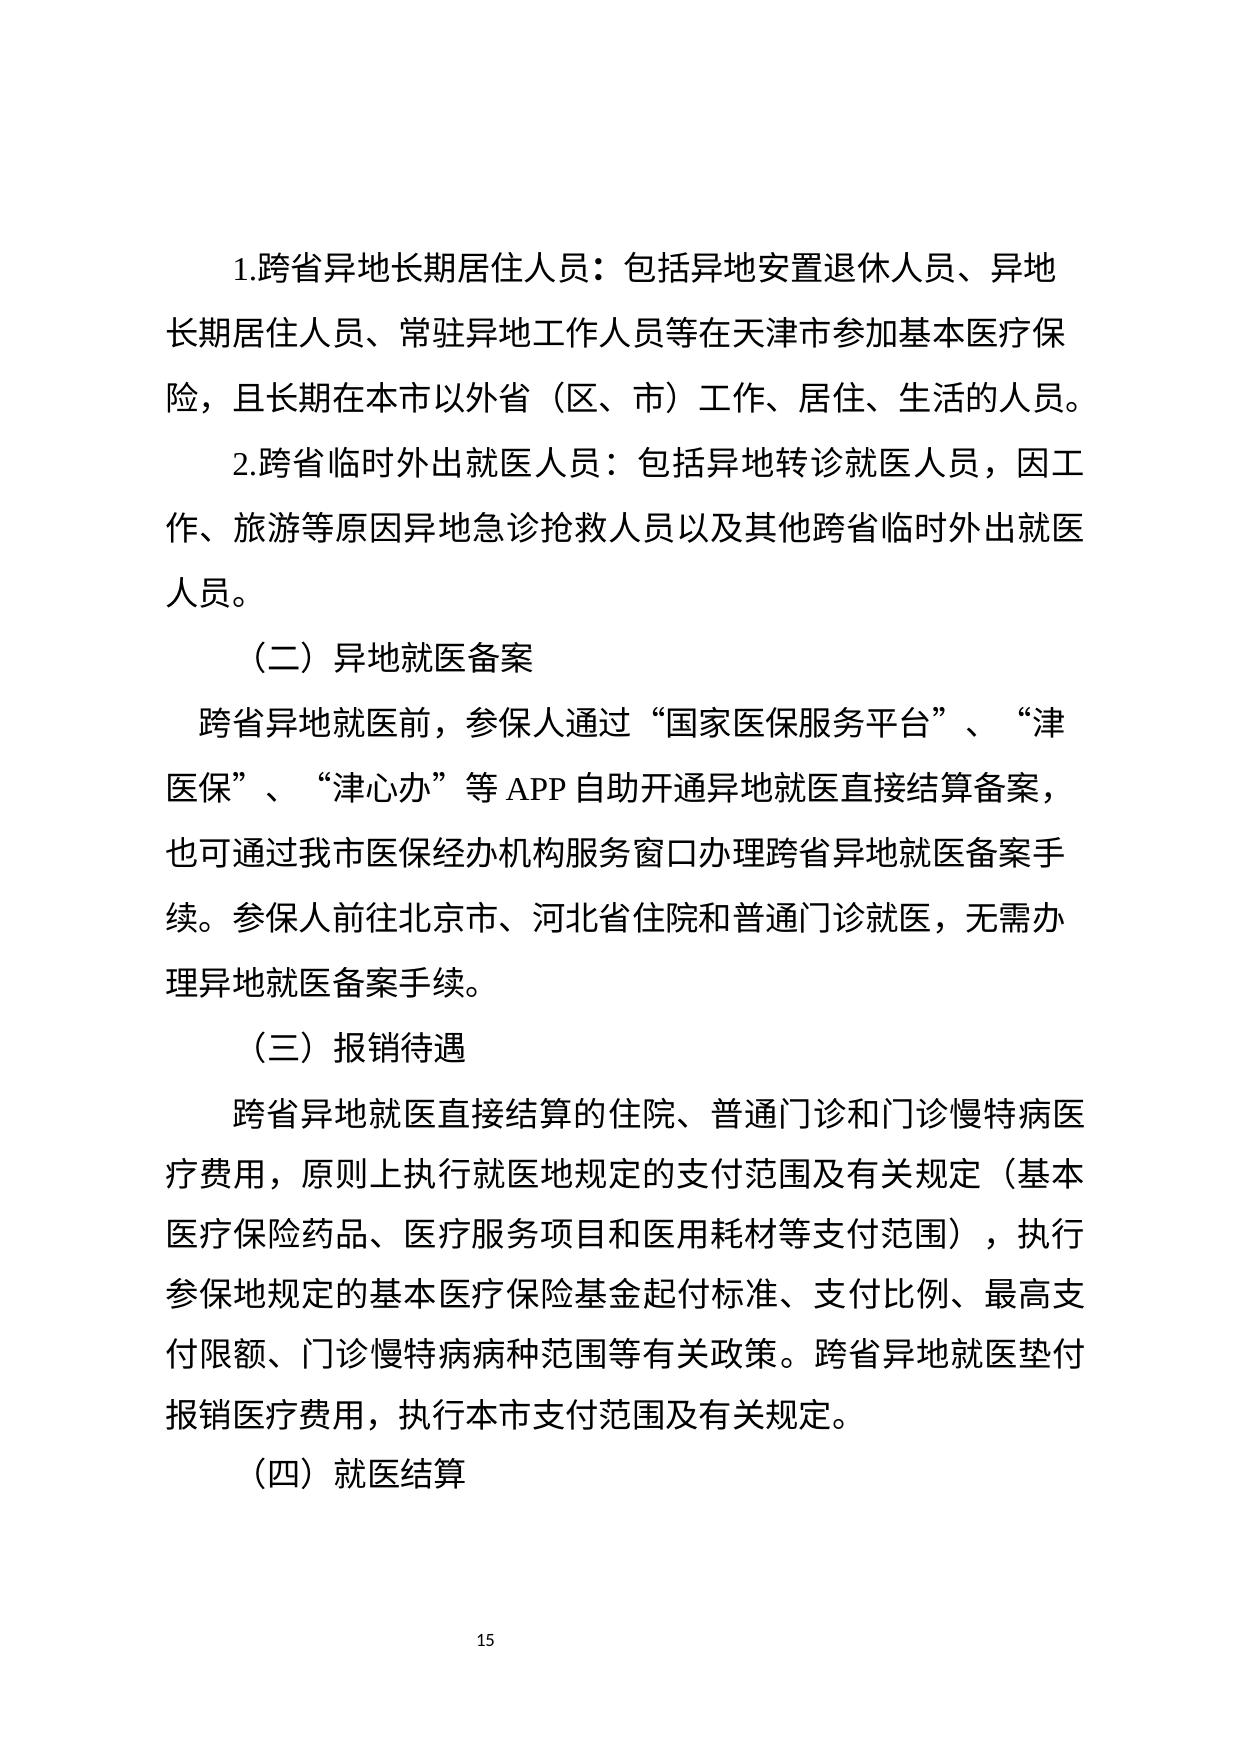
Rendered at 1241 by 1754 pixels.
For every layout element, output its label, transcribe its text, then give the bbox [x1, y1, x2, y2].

text 1.跨省异地长期居住人员：包括异地安置退休人员、异地长期居住人员、常驻异地工作人员等在天津市参加基本医疗保险，且长期在本市以外省（区、市）工作、居住、生活的人员。 [165, 233, 1087, 428]
text （三）报销待遇 [165, 1013, 1087, 1078]
text （二）异地就医备案 [165, 623, 1087, 688]
text 2.跨省临时外出就医人员：包括异地转诊就医人员，因工作、旅游等原因异地急诊抢救人员以及其他跨省临时外出就医人员。 [165, 428, 1087, 623]
text 跨省异地就医前，参保人通过“国家医保服务平台”、“津医保”、“津心办”等APP自助开通异地就医直接结算备案，也可通过我市医保经办机构服务窗口办理跨省异地就医备案手续。参保人前往北京市、河北省住院和普通门诊就医，无需办理异地就医备案手续。 [165, 688, 1087, 1013]
text （四）就医结算 [165, 1439, 1087, 1504]
text 跨省异地就医直接结算的住院、普通门诊和门诊慢特病医疗费用，原则上执行就医地规定的支付范围及有关规定（基本医疗保险药品、医疗服务项目和医用耗材等支付范围），执行参保地规定的基本医疗保险基金起付标准、支付比例、最高支付限额、门诊慢特病病种范围等有关政策。跨省异地就医垫付报销医疗费用，执行本市支付范围及有关规定。 [165, 1078, 1087, 1439]
